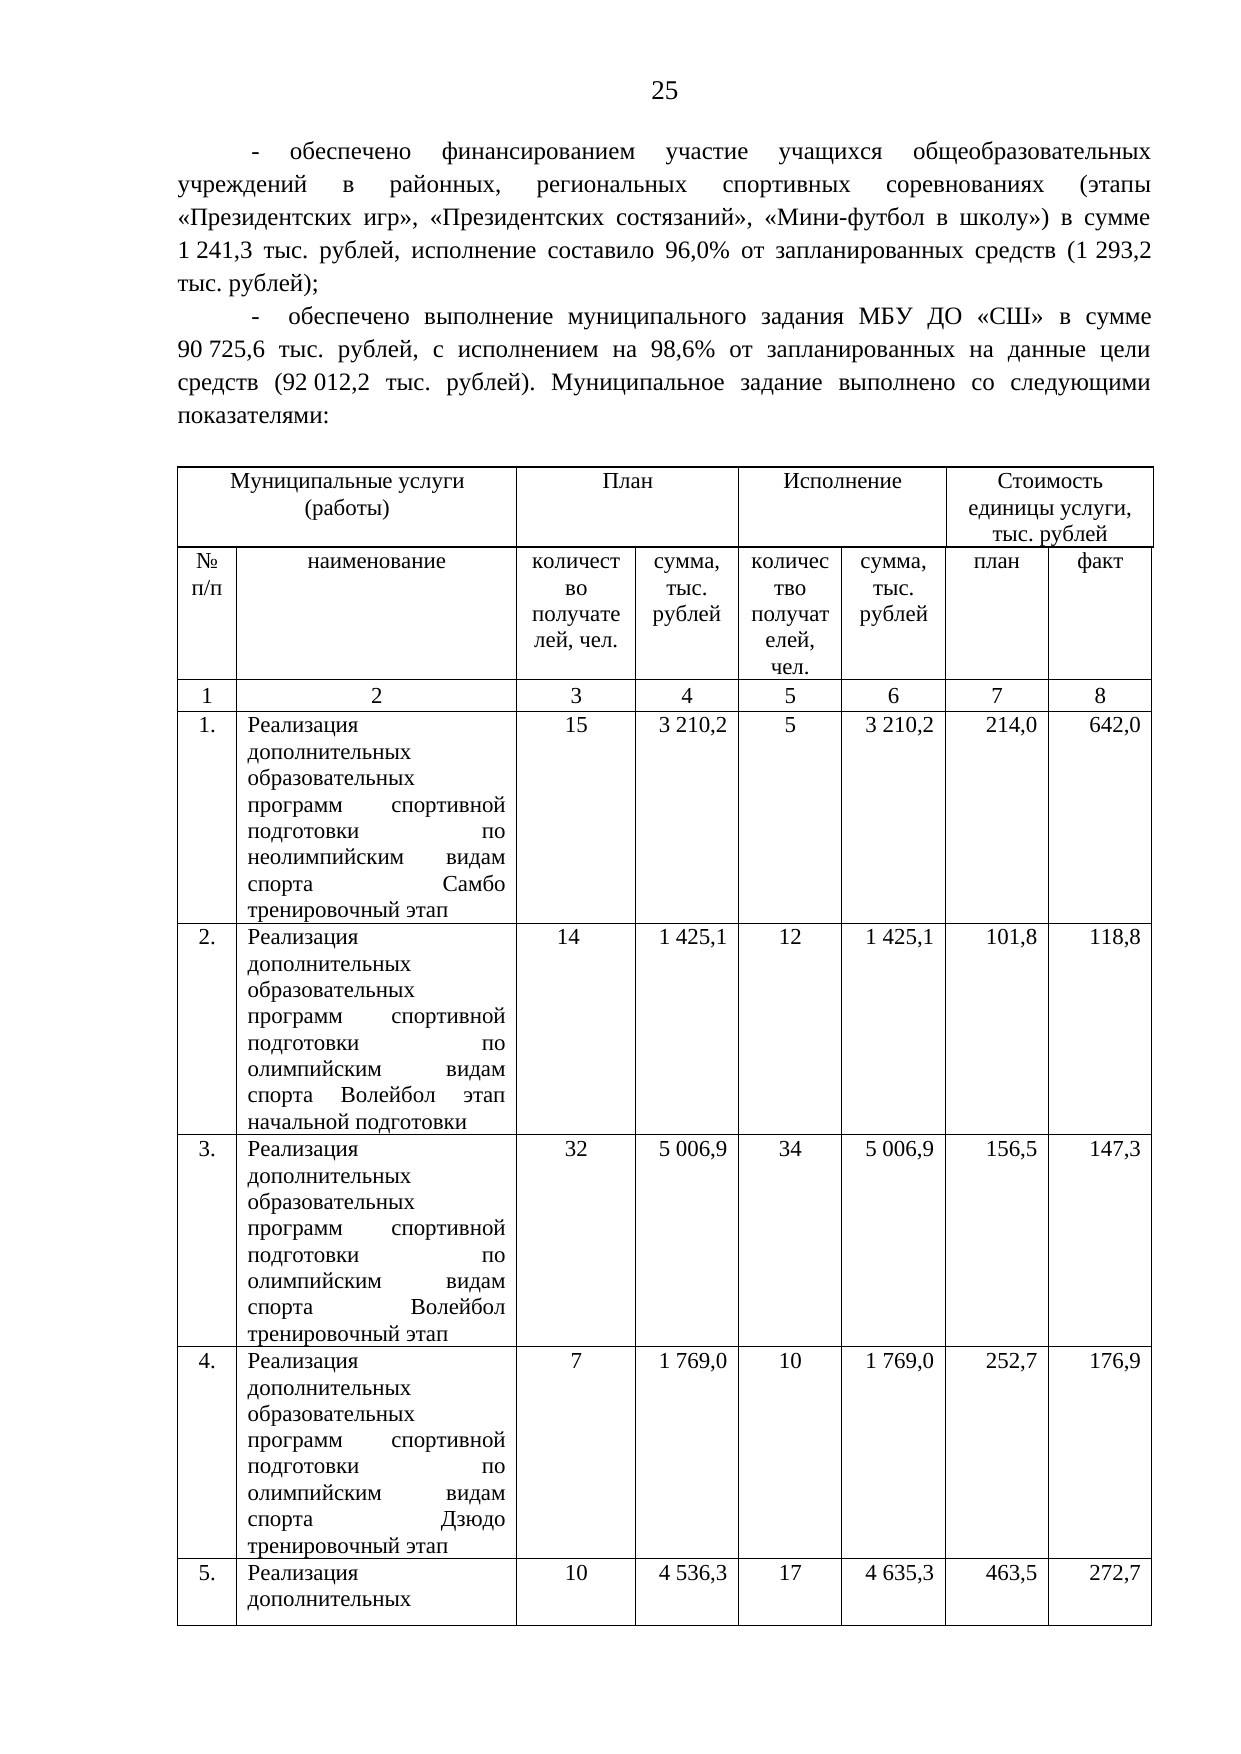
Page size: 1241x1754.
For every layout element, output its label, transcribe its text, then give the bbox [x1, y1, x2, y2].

table_header План [517, 468, 738, 546]
text - обеспечено финансированием участие учащихся общеобразовательных учреждений в районных, региональных спортивных соревнованиях (этапы «Президентских игр», «Президентских состязаний», «Мини-футбол в школу») в сумме 1 241,3 тыс. рублей, исполнение составило 96,0% от запланированных средств (1 293,2 тыс. рублей); [177, 136, 1152, 297]
table_cell 32 [517, 1135, 635, 1346]
table_cell 147,3 [1049, 1135, 1151, 1346]
table_cell 3 210,2 [842, 712, 945, 922]
table_cell Реализация дополнительных образовательных программ спортивной подготовки по олимпийским видам спорта Дзюдо тренировочный этап [237, 1347, 516, 1558]
table_cell 2 [237, 680, 516, 711]
table_cell 5 006,9 [842, 1135, 945, 1346]
table_cell 156,5 [946, 1135, 1048, 1346]
table_cell 10 [739, 1347, 841, 1558]
table_cell наименование [237, 548, 516, 679]
table_cell 14 [517, 924, 635, 1134]
table_cell 5 [739, 712, 841, 922]
table_cell Реализация дополнительных образовательных программ спортивной подготовки по олимпийским видам спорта Волейбол этап начальной подготовки [237, 924, 516, 1134]
table_cell 4 536,3 [636, 1559, 738, 1625]
table_cell 15 [517, 712, 635, 922]
table_cell 4 [636, 680, 738, 711]
table_cell 1 425,1 [636, 924, 738, 1134]
table_cell 214,0 [946, 712, 1048, 922]
table_header Муниципальные услуги (работы) [178, 468, 516, 546]
table_cell № п/п [178, 548, 236, 679]
table_cell 12 [739, 924, 841, 1134]
table_cell факт [1049, 548, 1151, 679]
table_cell 463,5 [946, 1559, 1048, 1625]
table_cell сумма, тыс. рублей [842, 548, 945, 679]
table_cell план [946, 548, 1048, 679]
table_cell 118,8 [1049, 924, 1151, 1134]
table_cell 4. [178, 1347, 236, 1558]
table_cell 10 [517, 1559, 635, 1625]
table_cell 6 [842, 680, 945, 711]
table_cell Реализация дополнительных образовательных программ спортивной подготовки по неолимпийским видам спорта Самбо тренировочный этап [237, 712, 516, 922]
table_header Исполнение [739, 468, 946, 546]
table_cell 8 [1049, 680, 1151, 711]
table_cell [237, 1559, 516, 1625]
table_cell 176,9 [1049, 1347, 1151, 1558]
table_cell 17 [739, 1559, 841, 1625]
table_header Стоимость единицы услуги, тыс. рублей [947, 468, 1153, 546]
table_cell количество получателей, чел. [517, 548, 635, 679]
table_cell 272,7 [1049, 1559, 1151, 1625]
table_cell Реализация дополнительных образовательных программ спортивной подготовки по олимпийским видам спорта Волейбол тренировочный этап [237, 1135, 516, 1346]
table_cell количество получателей, чел. [739, 548, 841, 679]
table_cell 1 425,1 [842, 924, 945, 1134]
table_cell 642,0 [1049, 712, 1151, 922]
table_cell 5. [178, 1559, 236, 1625]
table_cell 1 769,0 [636, 1347, 738, 1558]
table_cell 3. [178, 1135, 236, 1346]
table_cell 5 [739, 680, 841, 711]
table_cell 4 635,3 [842, 1559, 945, 1625]
table_cell 34 [739, 1135, 841, 1346]
table_cell 7 [517, 1347, 635, 1558]
table_cell 252,7 [946, 1347, 1048, 1558]
table_cell 5 006,9 [636, 1135, 738, 1346]
table_cell 3 210,2 [636, 712, 738, 922]
table_cell 3 [517, 680, 635, 711]
table_cell сумма, тыс. рублей [636, 548, 738, 679]
table_cell 1. [178, 712, 236, 922]
table_cell 1 769,0 [842, 1347, 945, 1558]
table_cell 101,8 [946, 924, 1048, 1134]
text - обеспечено выполнение муниципального задания МБУ ДО «СШ» в сумме 90 725,6 тыс. рублей, с исполнением на 98,6% от запланированных на данные цели средств (92 012,2 тыс. рублей). Муниципальное задание выполнено со следующими показателями: [177, 301, 1152, 429]
table_cell 1 [178, 680, 236, 711]
table_cell 2. [178, 924, 236, 1134]
table_cell 7 [946, 680, 1048, 711]
